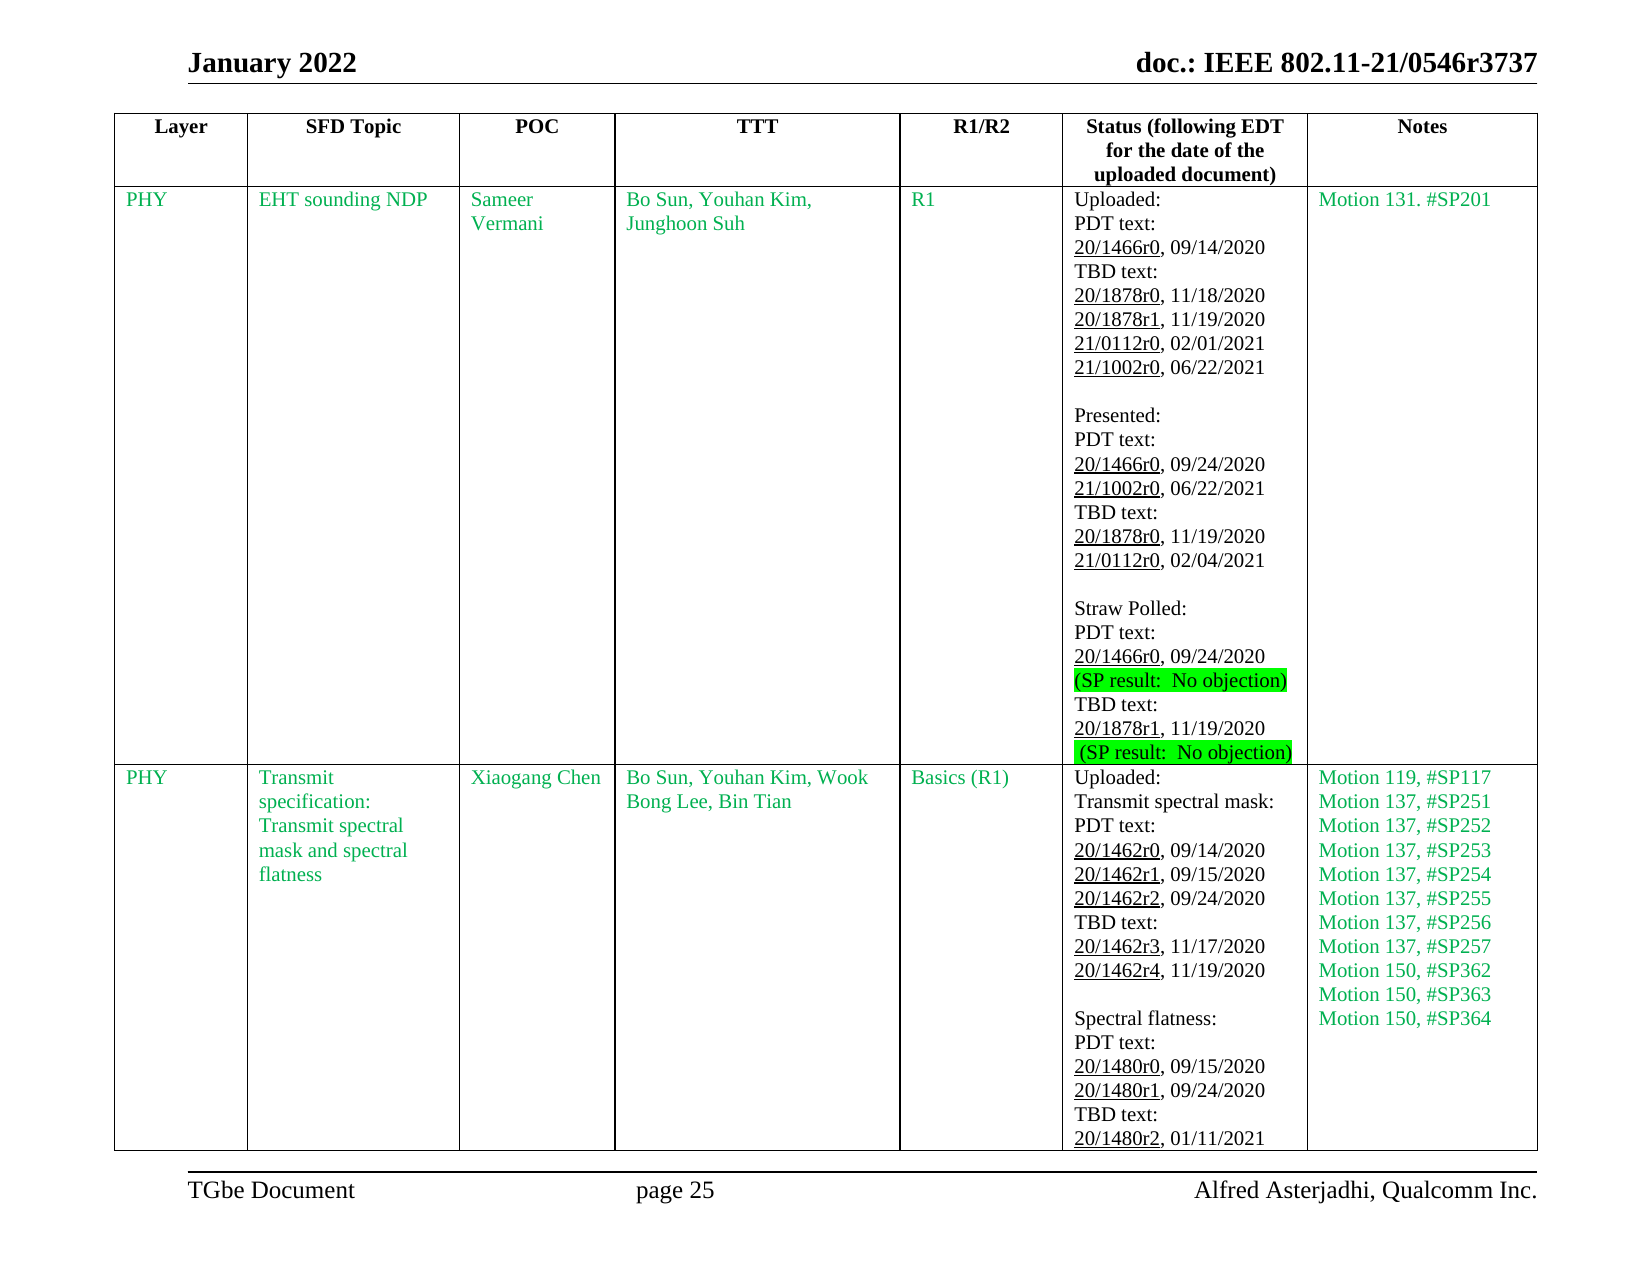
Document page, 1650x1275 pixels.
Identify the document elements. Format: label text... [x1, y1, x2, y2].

table_cell Sameer Vermani [460, 187, 614, 764]
table_cell PHY [115, 765, 247, 1150]
table_cell EHT sounding NDP [248, 187, 459, 764]
table_cell Basics (R1) [901, 765, 1062, 1150]
table_cell PHY [115, 187, 247, 764]
table_cell R1 [901, 187, 1062, 764]
table_header SFD Topic [248, 114, 459, 186]
table_header Status (following EDT for the date of the uploaded document) [1063, 114, 1307, 186]
table_header POC [460, 114, 614, 186]
table_header TTT [616, 114, 899, 186]
table_cell Xiaogang Chen [460, 765, 614, 1150]
table_cell Bo Sun, Youhan Kim, Junghoon Suh [616, 187, 899, 764]
table_header Notes [1308, 114, 1537, 186]
table_cell Bo Sun, Youhan Kim, Wook Bong Lee, Bin Tian [616, 765, 899, 1150]
table_cell Motion 131. #SP201 [1308, 187, 1537, 764]
table_cell Transmit specification: Transmit spectral mask and spectral flatness [248, 765, 459, 1150]
table_header Layer [115, 114, 247, 186]
table_cell Uploaded: PDT text: 20/1466r0, 09/14/2020 TBD text: 20/1878r0, 11/18/2020 20/1878r1, 11/19/2020 21/0112r0, 02/01/2021 21/1002r0, 06/22/2021 Presented: PDT text: 20/1466r0, 09/24/2020 21/1002r0, 06/22/2021 TBD text: 20/1878r0, 11/19/2020 21/0112r0, 02/04/2021 Straw Polled: PDT text: 20/1466r0, 09/24/2020 (SP result: No objection) TBD text: 20/1878r1, 11/19/2020 (SP result: No objection) [1063, 187, 1307, 764]
table_header R1/R2 [901, 114, 1062, 186]
